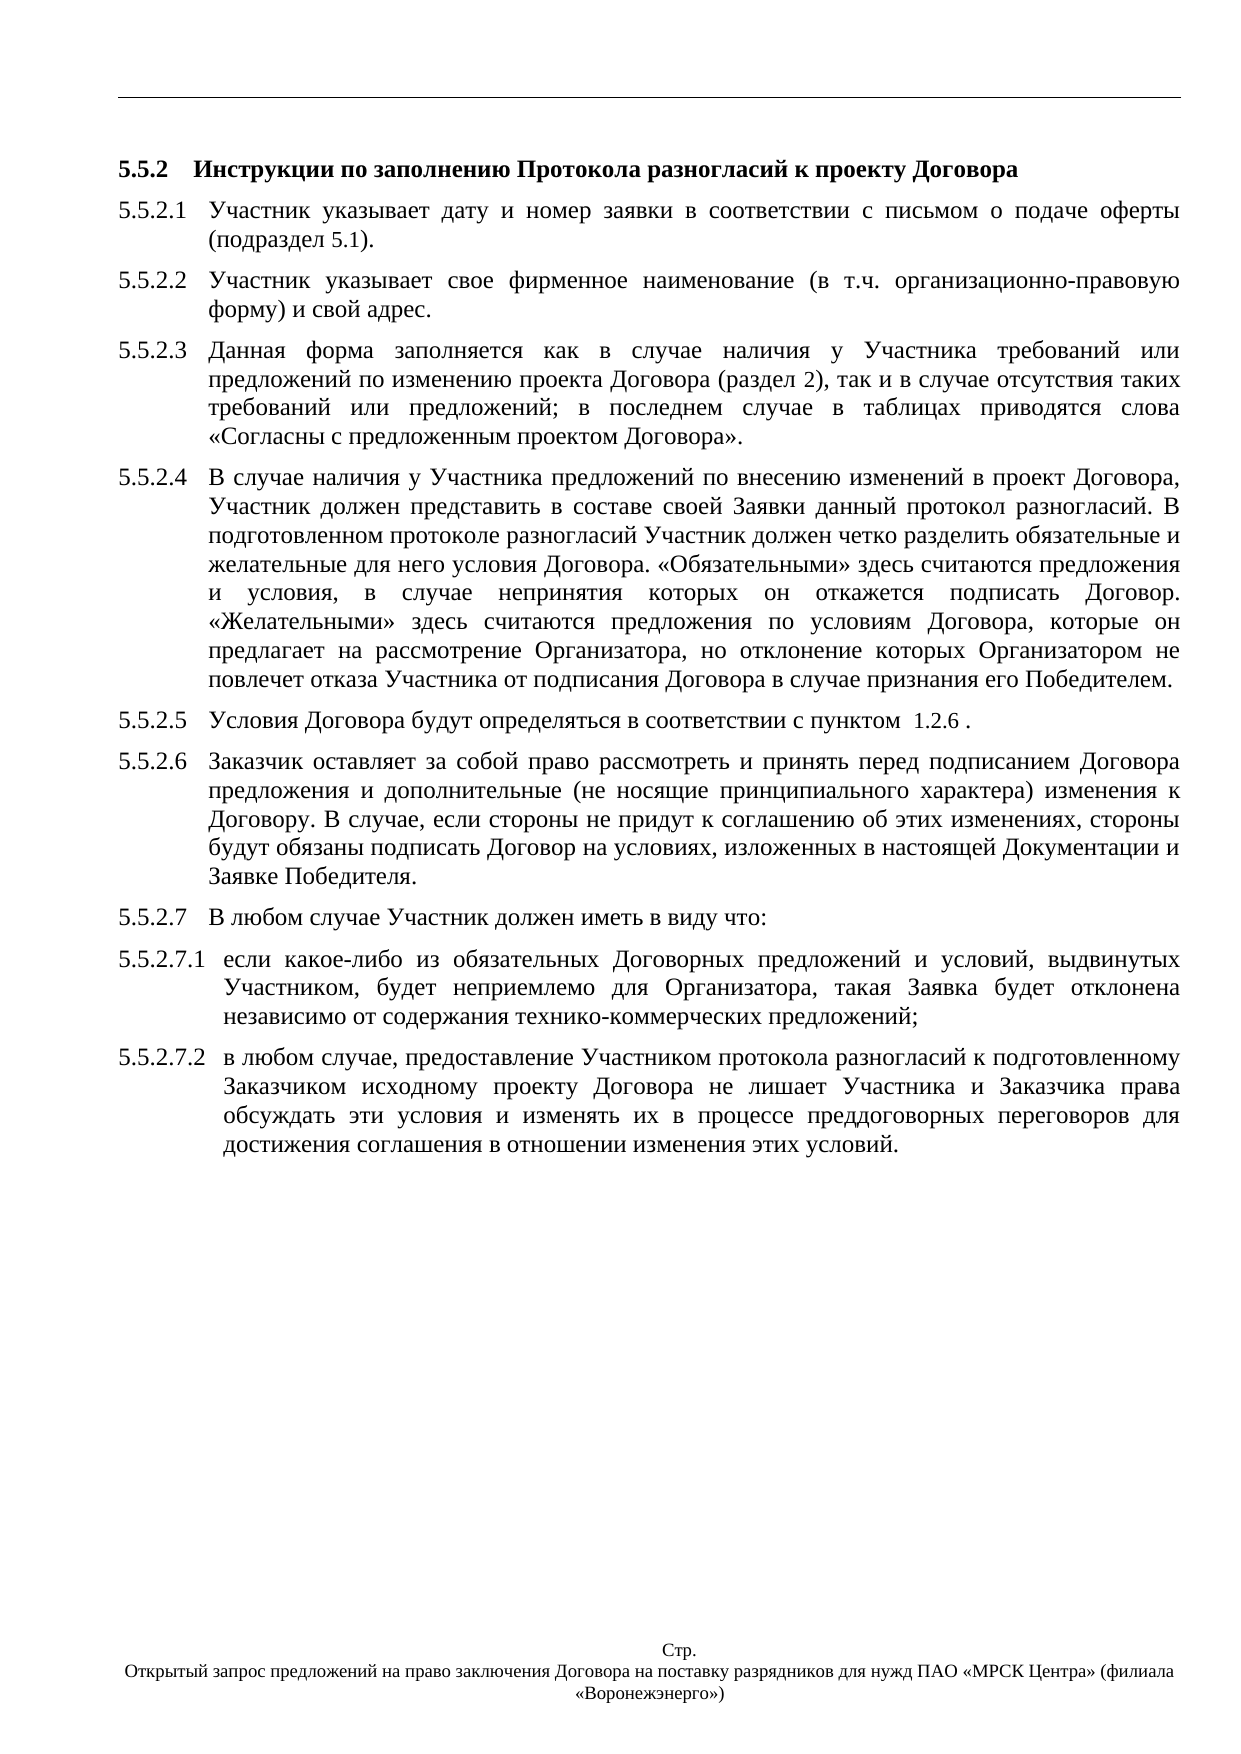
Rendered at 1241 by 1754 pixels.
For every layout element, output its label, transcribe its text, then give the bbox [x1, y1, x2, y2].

list в любом случае, предоставление Участником протокола разногласий к подготовленному Заказчиком исходному проекту Договора не лишает Участника и Заказчика права обсуждать эти условия и изменять их в процессе преддоговорных переговоров для достижения соглашения в отношении изменения этих условий. [118, 1042, 1181, 1157]
list Заказчик оставляет за собой право рассмотреть и принять перед подписанием Договора предложения и дополнительные (не носящие принципиального характера) изменения к Договору. В случае, если стороны не придут к соглашению об этих изменениях, стороны будут обязаны подписать Договор на условиях, изложенных в настоящей Документации и Заявке Победителя. [118, 746, 1181, 890]
list В случае наличия у Участника предложений по внесению изменений в проект Договора, Участник должен представить в составе своей Заявки данный протокол разногласий. В подготовленном протоколе разногласий Участник должен четко разделить обязательные и желательные для него условия Договора. «Обязательными» здесь считаются предложения и условия, в случае непринятия которых он откажется подписать Договор. «Желательными» здесь считаются предложения по условиям Договора, которые он предлагает на рассмотрение Организатора, но отклонение которых Организатором не повлечет отказа Участника от подписания Договора в случае признания его Победителем. [118, 462, 1181, 692]
list Участник указывает свое фирменное наименование (в т.ч. организационно-правовую форму) и свой адрес. [118, 265, 1181, 322]
list Данная форма заполняется как в случае наличия у Участника требований или предложений по изменению проекта Договора (раздел 2), так и в случае отсутствия таких требований или предложений; в последнем случае в таблицах приводятся слова «Согласны с предложенным проектом Договора». [118, 335, 1181, 450]
list Условия Договора будут определяться в соответствии с пунктом 1.2.6 . [118, 705, 1181, 734]
list если какое-либо из обязательных Договорных предложений и условий, выдвинутых Участником, будет неприемлемо для Организатора, такая Заявка будет отклонена независимо от содержания технико-коммерческих предложений; [118, 944, 1181, 1030]
list Участник указывает дату и номер заявки в соответствии с письмом о подаче оферты (подраздел 5.1). [118, 195, 1181, 252]
list В любом случае Участник должен иметь в виду что: [118, 902, 1181, 931]
subtitle Инструкции по заполнению Протокола разногласий к проекту Договора [118, 154, 1181, 182]
